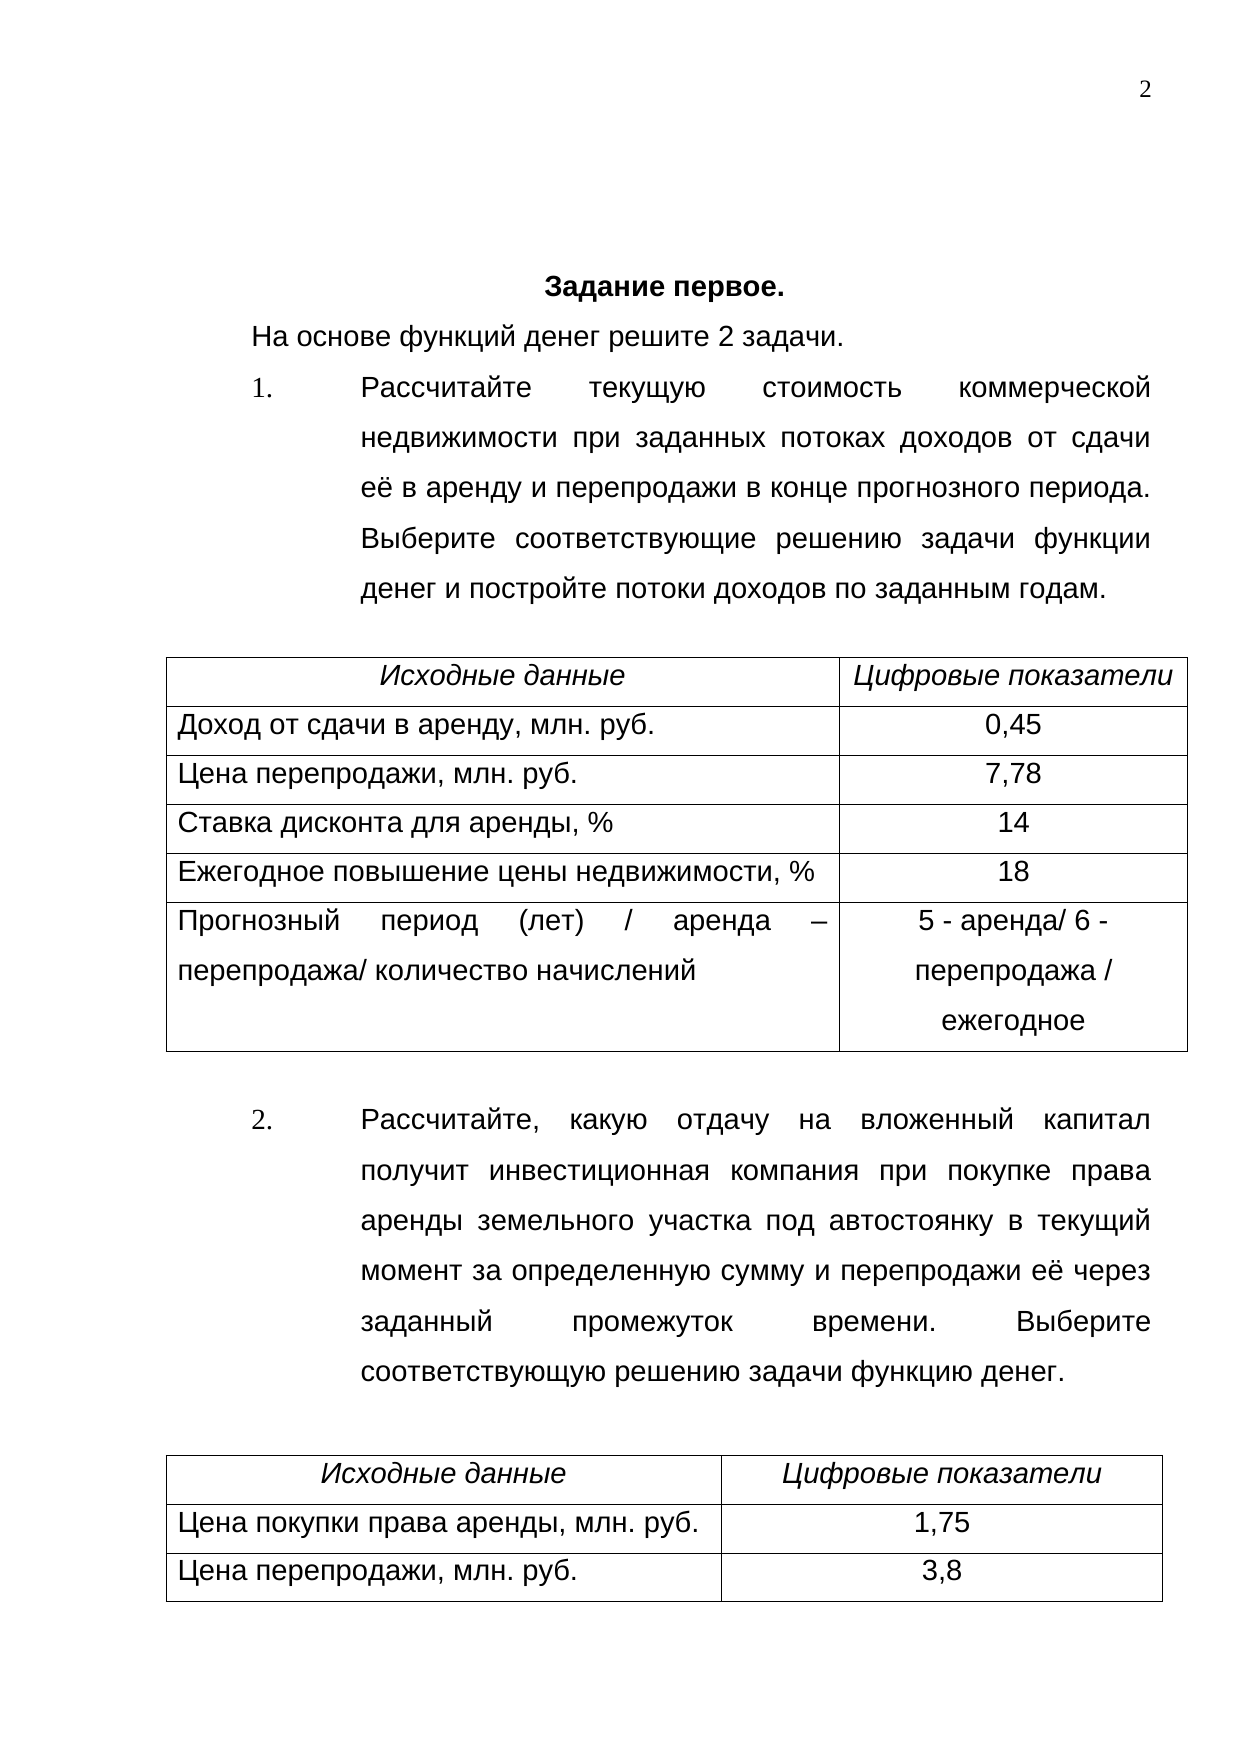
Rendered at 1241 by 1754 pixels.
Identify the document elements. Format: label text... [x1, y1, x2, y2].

text Задание первое. [177, 269, 1152, 303]
table_cell Цена перепродажи, млн. руб. [167, 1554, 721, 1601]
table_cell 7,78 [840, 756, 1187, 804]
table_cell 1,75 [722, 1505, 1162, 1552]
table_cell Ежегодное повышение цены недвижимости, % [167, 854, 839, 902]
table_cell 3,8 [722, 1554, 1162, 1601]
list Рассчитайте, какую отдачу на вложенный капитал получит инвестиционная компания при покупке права аренды земельного участка под автостоянку в текущий момент за определенную сумму и перепродажи её через заданный промежуток времени. Выберите соответствующую решению задачи функцию денег. [251, 1102, 1152, 1388]
table_header Цифровые показатели [840, 658, 1187, 706]
table_cell Ставка дисконта для аренды, % [167, 805, 839, 853]
table_header Исходные данные [167, 658, 839, 706]
table_cell 14 [840, 805, 1187, 853]
table_cell 0,45 [840, 707, 1187, 755]
table_cell 18 [840, 854, 1187, 902]
table_cell Цена перепродажи, млн. руб. [167, 756, 839, 804]
table_header Цифровые показатели [722, 1456, 1162, 1503]
table_cell Прогнозный период (лет) / аренда – перепродажа/ количество начислений [167, 903, 839, 1051]
table_cell 5 - аренда/ 6 - перепродажа / ежегодное [840, 903, 1187, 1051]
text На основе функций денег решите 2 задачи. [177, 319, 1152, 353]
table_header Исходные данные [167, 1456, 721, 1503]
list Рассчитайте текущую стоимость коммерческой недвижимости при заданных потоках доходов от сдачи её в аренду и перепродажи в конце прогнозного периода. Выберите соответствующие решению задачи функции денег и постройте потоки доходов по заданным годам. [251, 370, 1152, 604]
table_cell Доход от сдачи в аренду, млн. руб. [167, 707, 839, 755]
table_cell Цена покупки права аренды, млн. руб. [167, 1505, 721, 1552]
